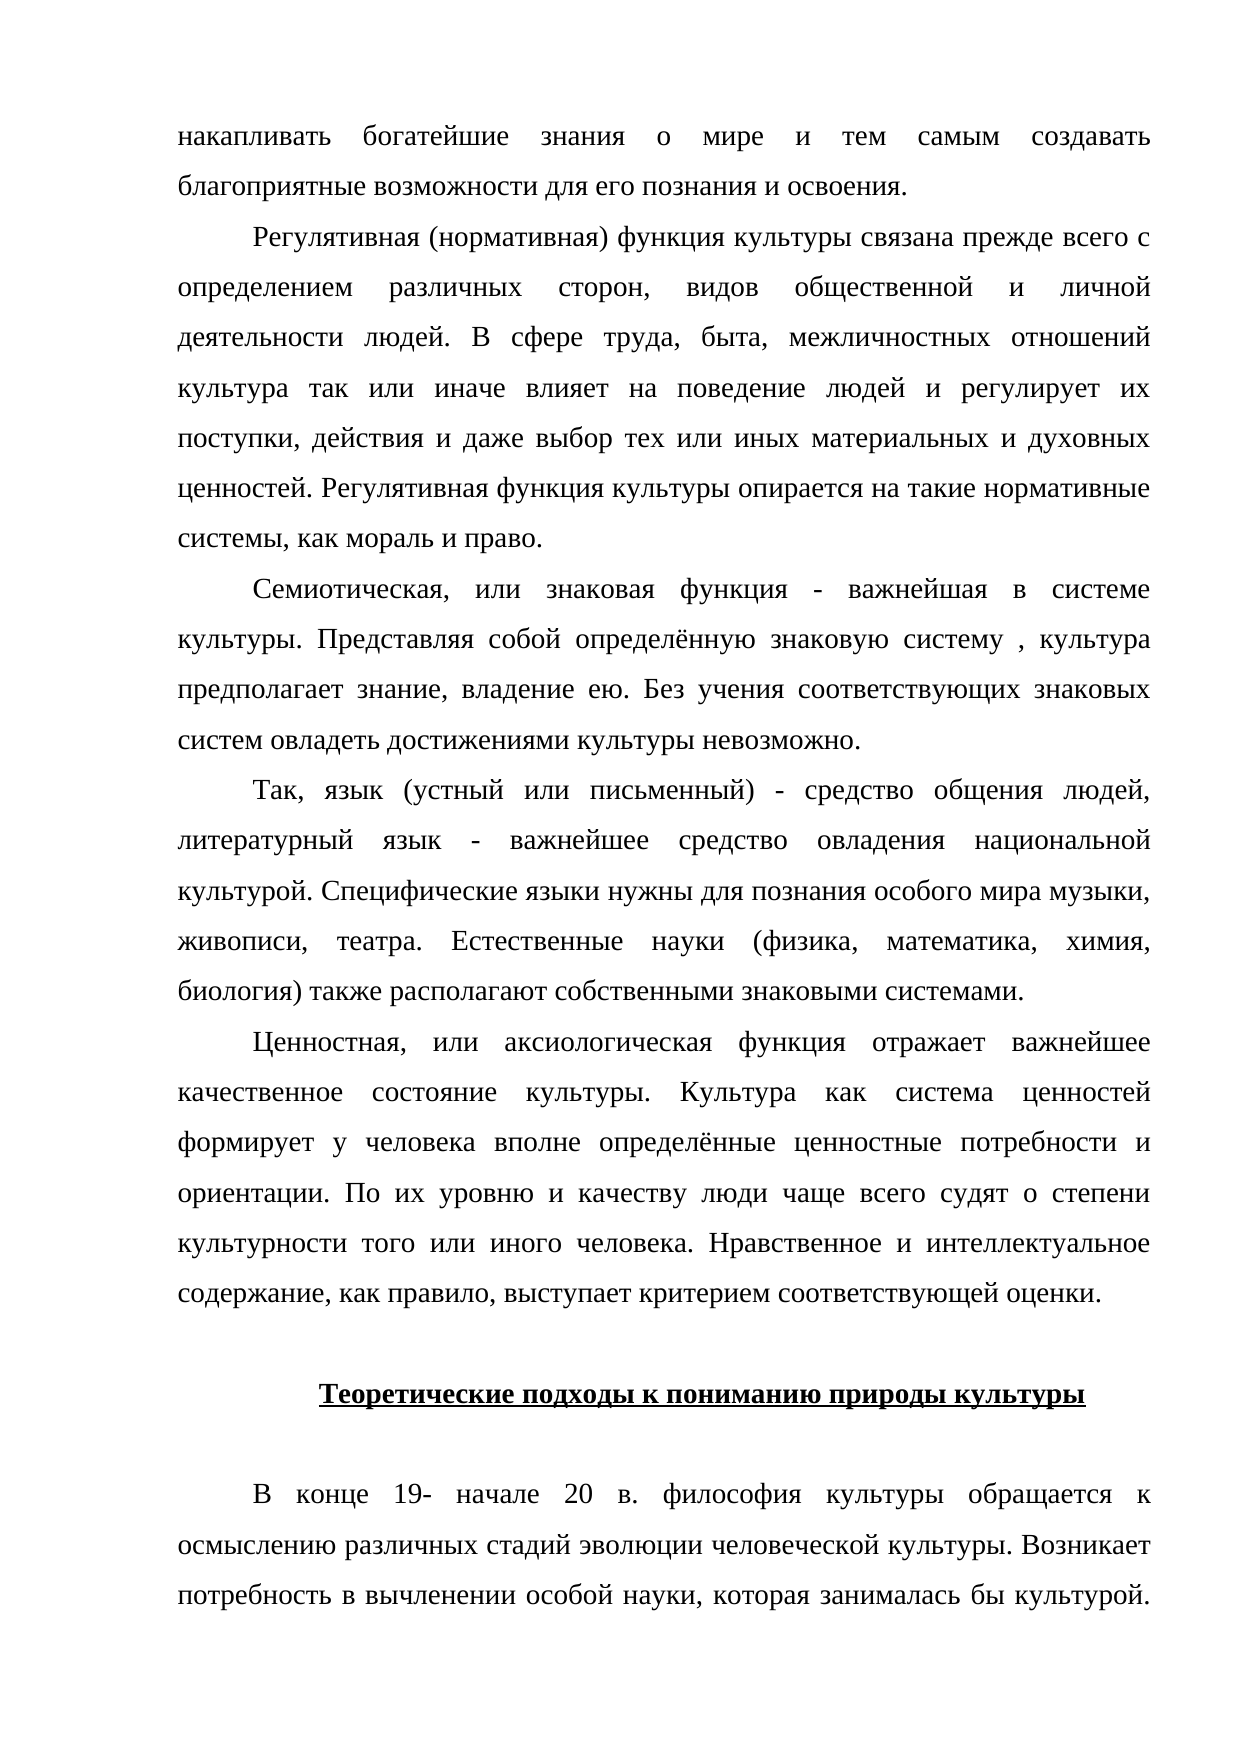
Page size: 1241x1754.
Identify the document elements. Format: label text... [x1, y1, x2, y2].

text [177, 1477, 1152, 1611]
text Теоретические подходы к пониманию природы культуры [177, 1376, 1152, 1409]
text Ценностная, или аксиологическая функция отражает важнейшее качественное состояние культуры. Культура как система ценностей формирует у человека вполне определённые ценностные потребности и ориентации. По их уровню и качеству люди чаще всего судят о степени культурности того или иного человека. Нравственное и интеллектуальное содержание, как правило, выступает критерием соответствующей оценки. [177, 1024, 1152, 1309]
text Семиотическая, или знаковая функция - важнейшая в системе культуры. Представляя собой определённую знаковую систему , культура предполагает знание, владение ею. Без учения соответствующих знаковых систем овладеть достижениями культуры невозможно. [177, 571, 1152, 755]
text Регулятивная (нормативная) функция культуры связана прежде всего с определением различных сторон, видов общественной и личной деятельности людей. В сфере труда, быта, межличностных отношений культура так или иначе влияет на поведение людей и регулирует их поступки, действия и даже выбор тех или иных материальных и духовных ценностей. Регулятивная функция культуры опирается на такие нормативные системы, как мораль и право. [177, 219, 1152, 554]
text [177, 118, 1152, 202]
text Так, язык (устный или письменный) - средство общения людей, литературный язык - важнейшее средство овладения национальной культурой. Специфические языки нужны для познания особого мира музыки, живописи, театра. Естественные науки (физика, математика, химия, биология) также располагают собственными знаковыми системами. [177, 772, 1152, 1007]
